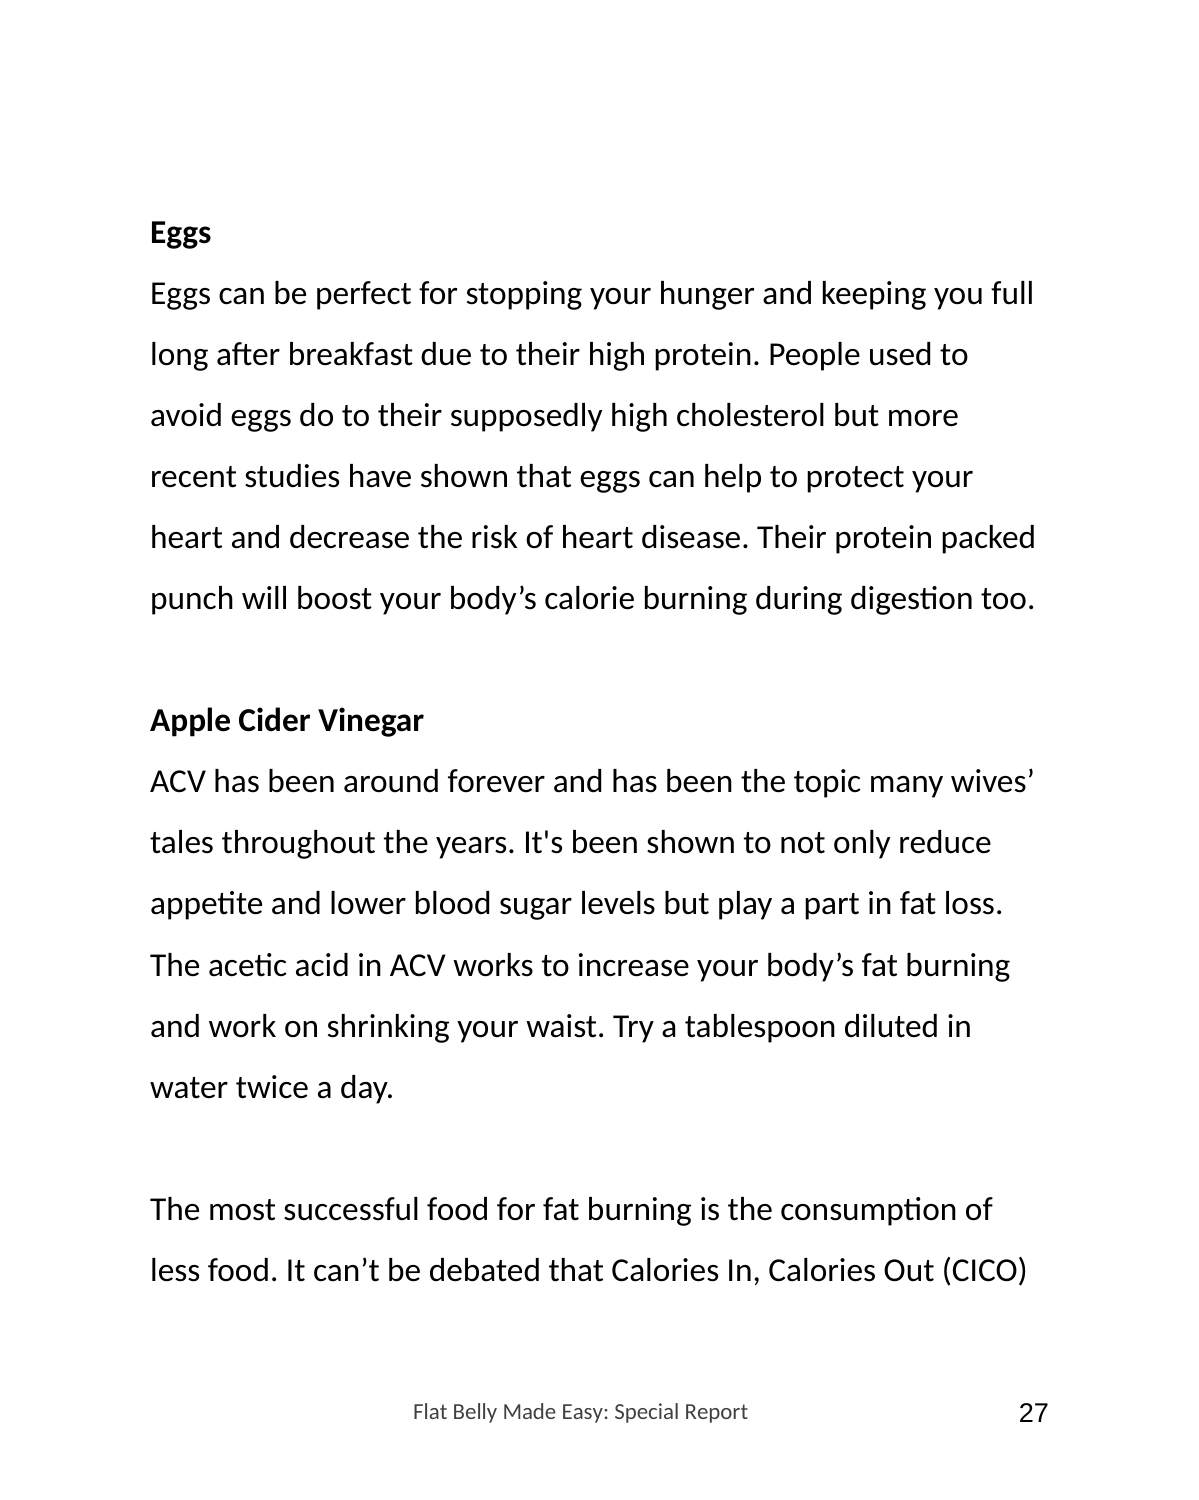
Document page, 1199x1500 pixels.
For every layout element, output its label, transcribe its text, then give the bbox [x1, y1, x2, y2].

text Eggs [150, 211, 1049, 252]
text Apple Cider Vinegar [150, 699, 1049, 740]
text Eggs can be perfect for stopping your hunger and keeping you full long after breakfast due to their high protein. People used to avoid eggs do to their supposedly high cholesterol but more recent studies have shown that eggs can help to protect your heart and decrease the risk of heart disease. Their protein packed punch will boost your body’s calorie burning during digestion too. [150, 272, 1049, 618]
text ACV has been around forever and has been the topic many wives’ tales throughout the years. It's been shown to not only reduce appetite and lower blood sugar levels but play a part in fat loss. The acetic acid in ACV works to increase your body’s fat burning and work on shrinking your waist. Try a tablespoon diluted in water twice a day. [150, 760, 1049, 1106]
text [150, 1188, 1049, 1289]
